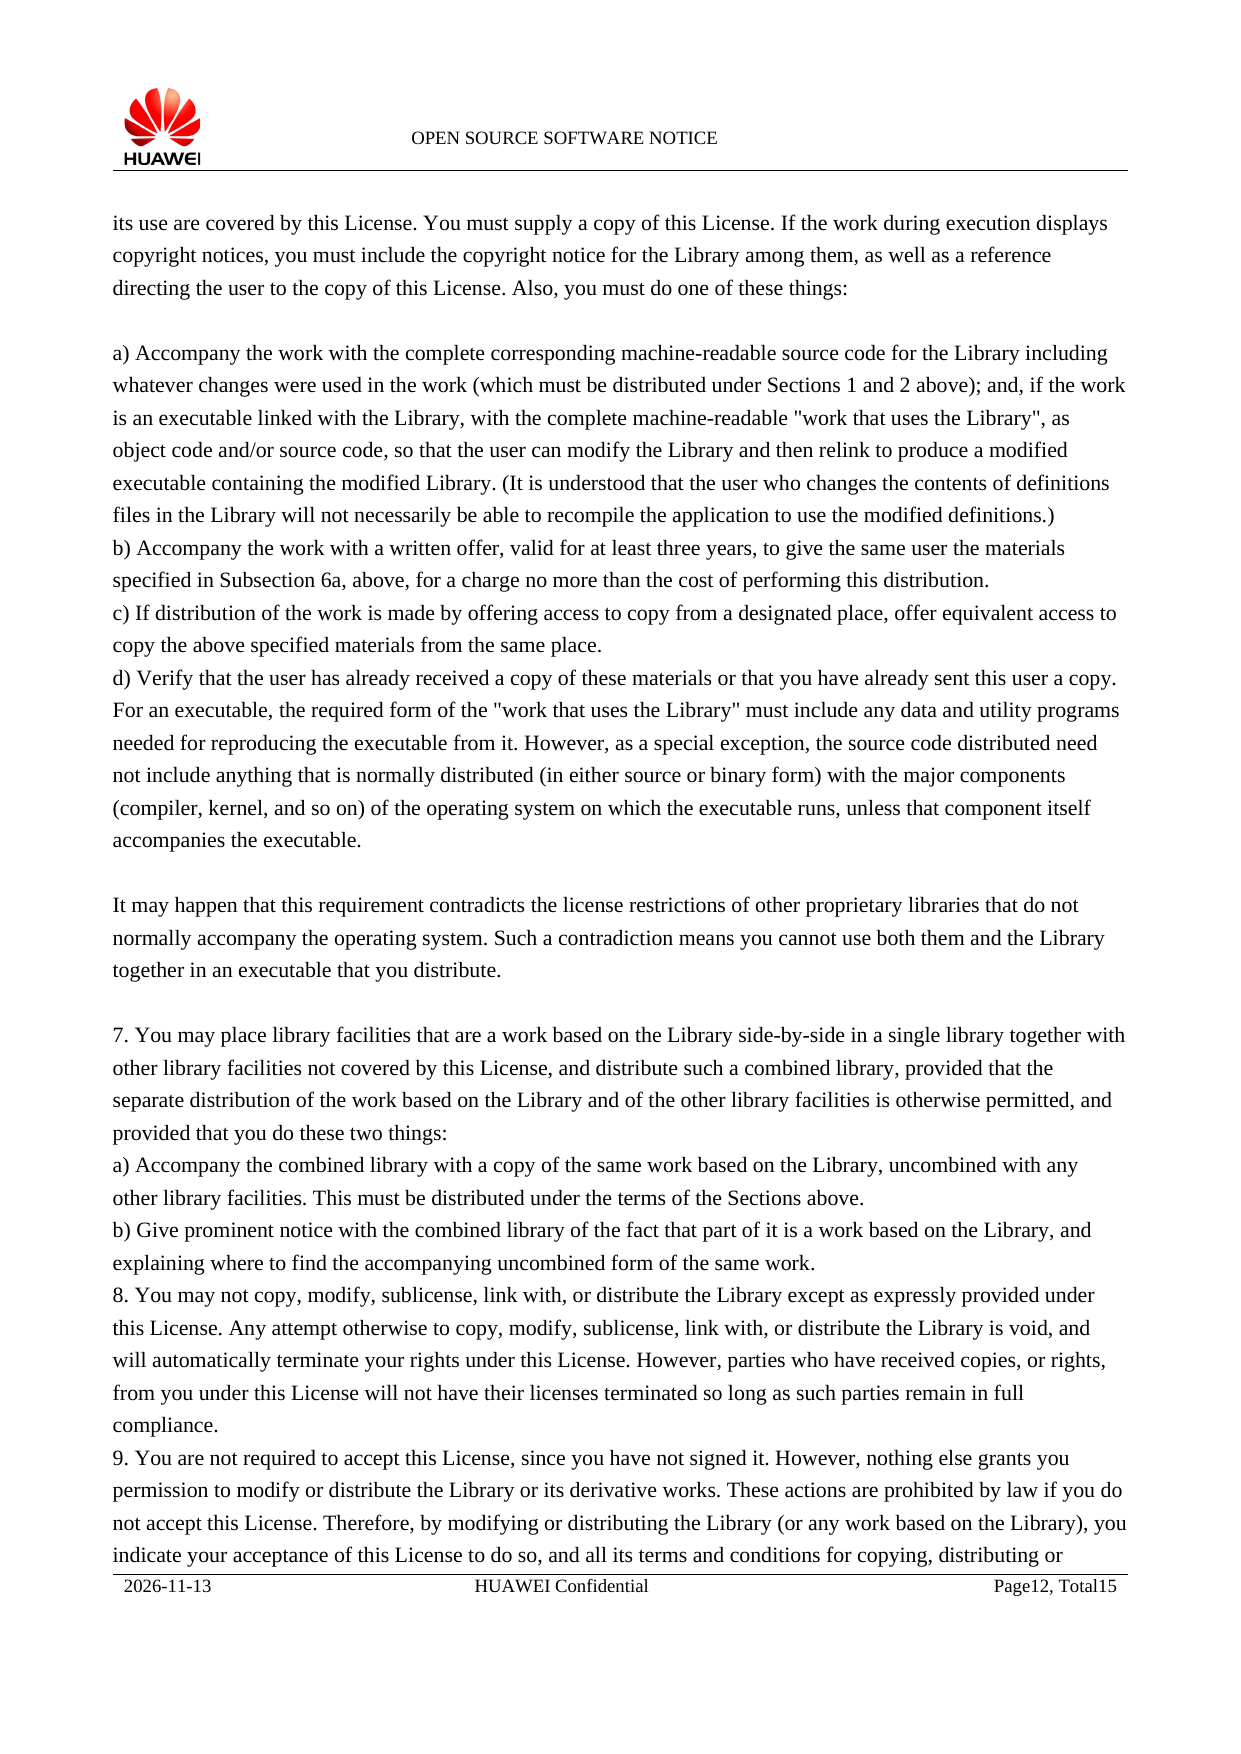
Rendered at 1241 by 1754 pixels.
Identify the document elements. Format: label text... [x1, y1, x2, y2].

picture [124, 88, 201, 165]
